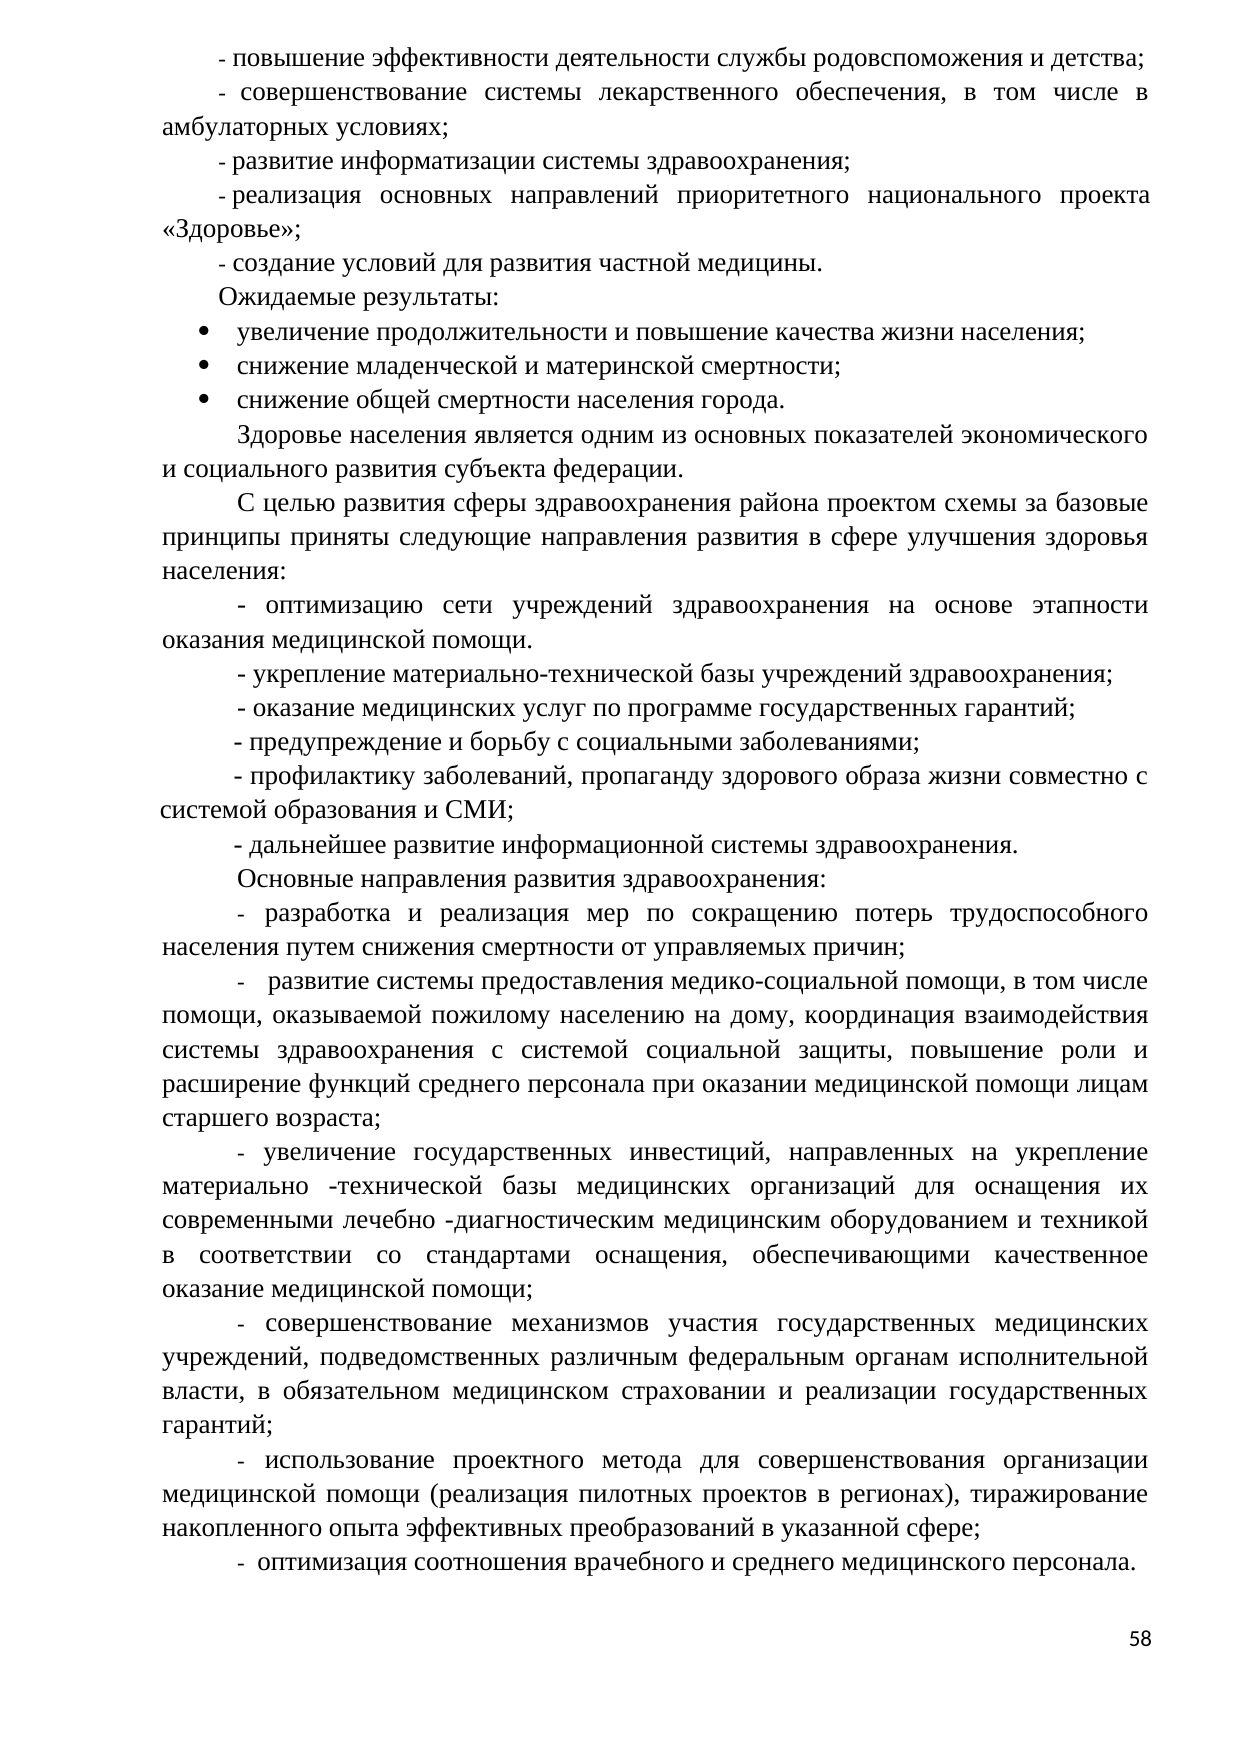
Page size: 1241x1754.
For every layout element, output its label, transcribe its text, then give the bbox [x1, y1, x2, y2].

list реализация основных направлений приоритетного национального проекта «Здоровье»; [162, 178, 1152, 243]
list повышение эффективности деятельности службы родовспоможения и детства; [162, 41, 1152, 72]
text - предупреждение и борьбу с социальными заболеваниями; [159, 725, 1149, 756]
list увеличение продолжительности и повышение качества жизни населения; [199, 315, 1152, 346]
text Ожидаемые результаты: [162, 281, 1152, 312]
list снижение младенческой и материнской смертности; [199, 349, 1152, 380]
list развитие информатизации системы здравоохранения; [162, 144, 1152, 175]
list создание условий для развития частной медицины. [162, 246, 1152, 277]
list совершенствование механизмов участия государственных медицинских учреждений, подведомственных различным федеральным органам исполнительной власти, в обязательном медицинском страховании и реализации государственных гарантий; [162, 1306, 1149, 1440]
list оптимизация соотношения врачебного и среднего медицинского персонала. [162, 1545, 1152, 1576]
text - дальнейшее развитие информационной системы здравоохранения. [159, 828, 1149, 859]
text С целью развития сферы здравоохранения района проектом схемы за базовые принципы приняты следующие направления развития в сфере улучшения здоровья населения: [162, 486, 1149, 586]
list совершенствование системы лекарственного обеспечения, в том числе в амбулаторных условиях; [162, 76, 1149, 141]
text - оказание медицинских услуг по программе государственных гарантий; [233, 691, 1149, 722]
list развитие системы предоставления медико-социальной помощи, в том числе помощи, оказываемой пожилому населению на дому, координация взаимодействия системы здравоохранения с системой социальной защиты, повышение роли и расширение функций среднего персонала при оказании медицинской помощи лицам старшего возраста; [162, 964, 1149, 1132]
text - оптимизацию сети учреждений здравоохранения на основе этапности оказания медицинской помощи. [162, 589, 1149, 654]
text - профилактику заболеваний, пропаганду здорового образа жизни совместно с системой образования и СМИ; [159, 759, 1149, 825]
list увеличение государственных инвестиций, направленных на укрепление материально -технической базы медицинских организаций для оснащения их современными лечебно -диагностическим медицинским оборудованием и техникой в соответствии со стандартами оснащения, обеспечивающими качественное оказание медицинской помощи; [162, 1135, 1149, 1303]
text Здоровье населения является одним из основных показателей экономического и социального развития субъекта федерации. [162, 418, 1149, 483]
list снижение общей смертности населения города. [199, 383, 1152, 415]
text - укрепление материально-технической базы учреждений здравоохранения; [233, 657, 1149, 688]
list использование проектного метода для совершенствования организации медицинской помощи (реализация пилотных проектов в регионах), тиражирование накопленного опыта эффективных преобразований в указанной сфере; [162, 1443, 1149, 1542]
text Основные направления развития здравоохранения: [162, 862, 1152, 893]
list разработка и реализация мер по сокращению потерь трудоспособного населения путем снижения смертности от управляемых причин; [162, 896, 1149, 961]
